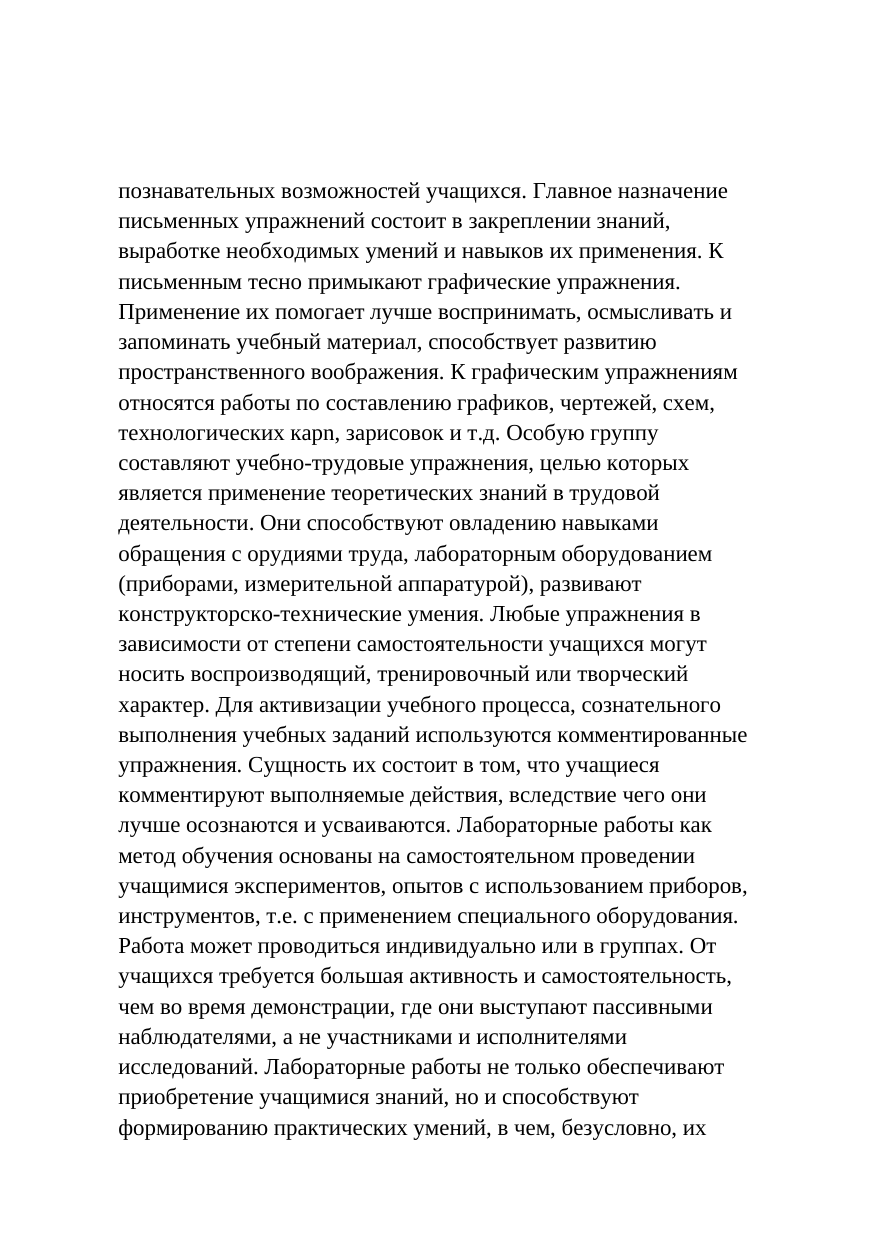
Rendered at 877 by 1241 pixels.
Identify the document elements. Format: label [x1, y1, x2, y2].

text [118, 177, 759, 1140]
